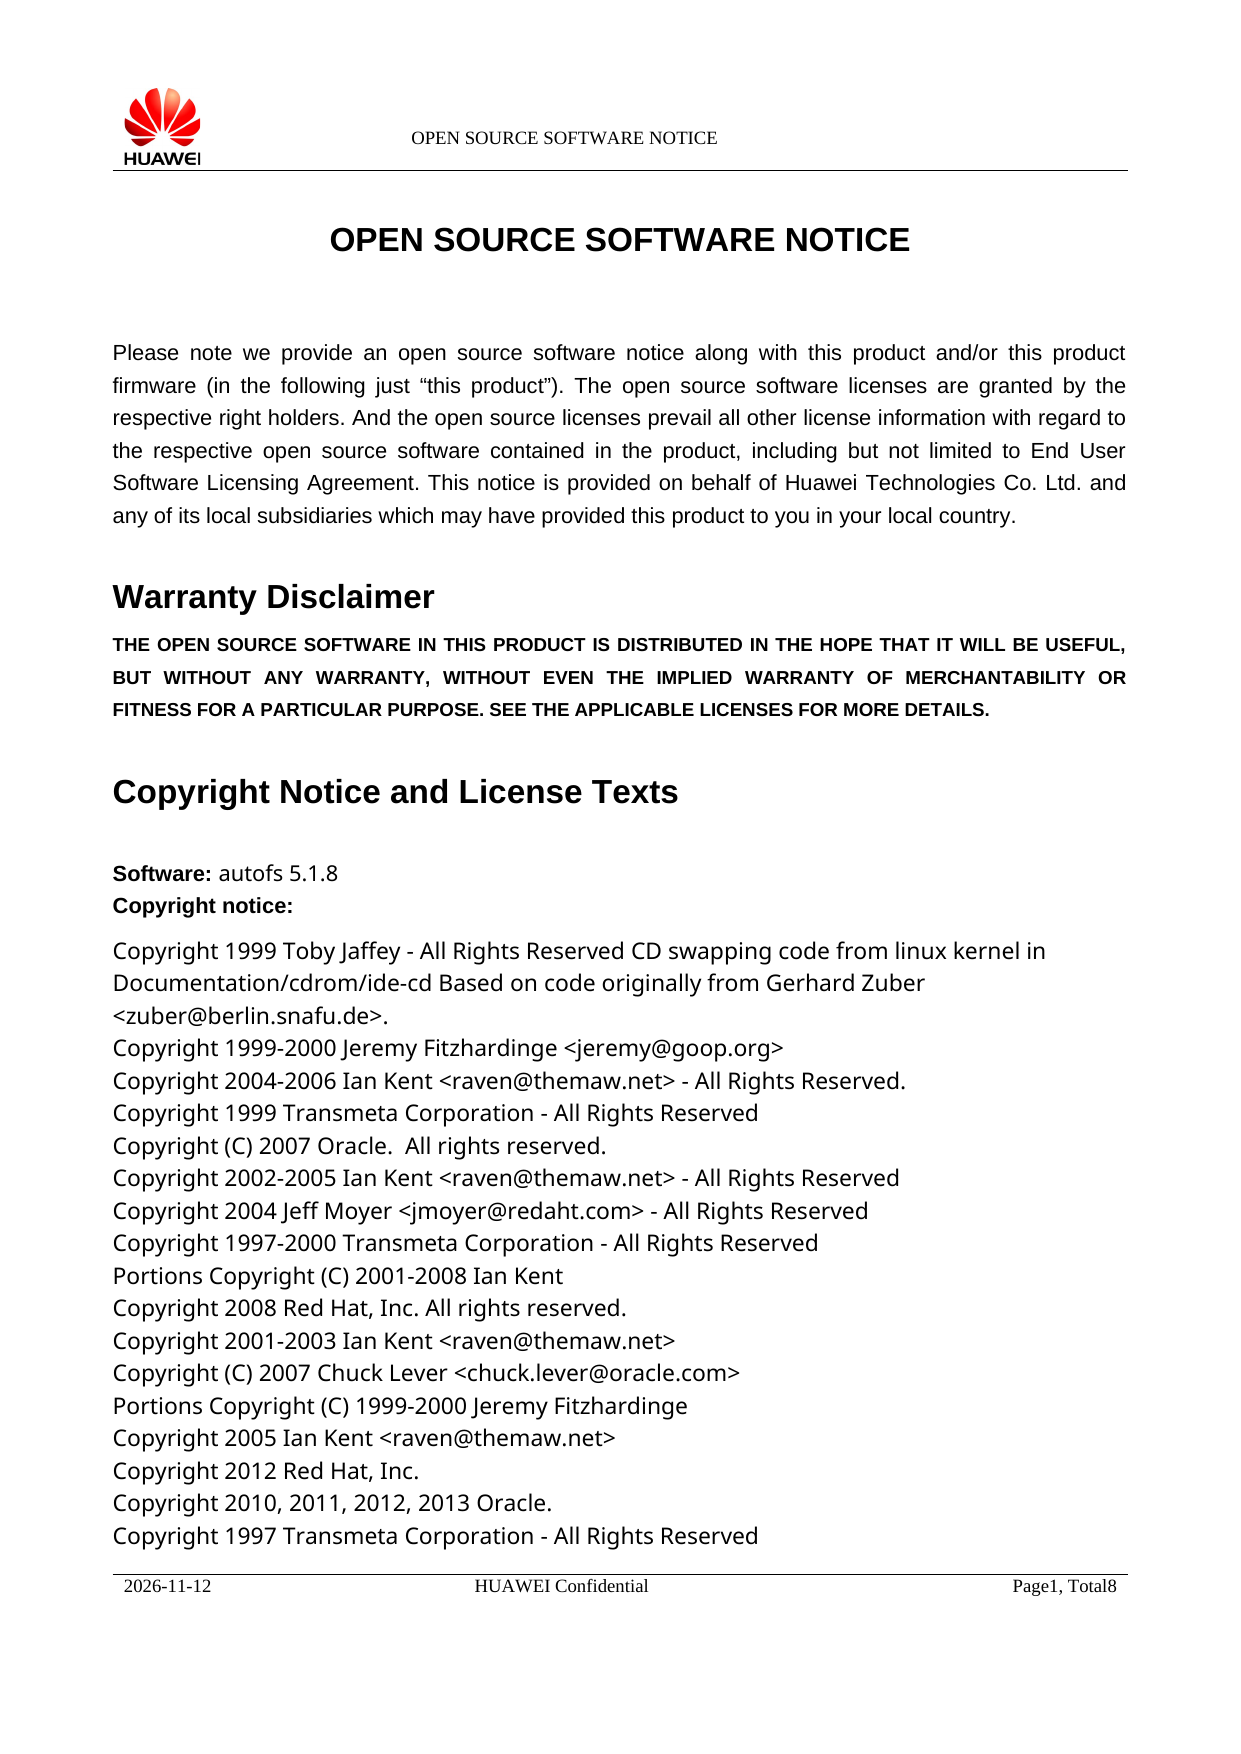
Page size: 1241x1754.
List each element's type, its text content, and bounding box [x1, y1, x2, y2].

text Please note we provide an open source software notice along with this product and/or this product firmware (in the following just “this product”). The open source software licenses are granted by the respective right holders. And the open source licenses prevail all other license information with regard to the respective open source software contained in the product, including but not limited to End User Software Licensing Agreement. This notice is provided on behalf of Huawei Technologies Co. Ltd. and any of its local subsidiaries which may have provided this product to you in your local country. [112, 336, 1128, 531]
text Copyright Notice and License Texts [112, 759, 1128, 824]
title Software: autofs 5.1.8 [112, 856, 1128, 889]
picture [124, 88, 201, 165]
text Copyright notice: [112, 889, 1128, 921]
text Warranty Disclaimer [112, 564, 1128, 629]
text The open source software in this product is distributed in the hope that it will be useful, but WITHOUT ANY WARRANTY, without even the implied warranty of MERCHANTABILITY or FITNESS FOR A PARTICULAR PURPOSE. See the applicable licenses for more details. [112, 629, 1128, 726]
text OPEN SOURCE SOFTWARE NOTICE [112, 206, 1128, 271]
